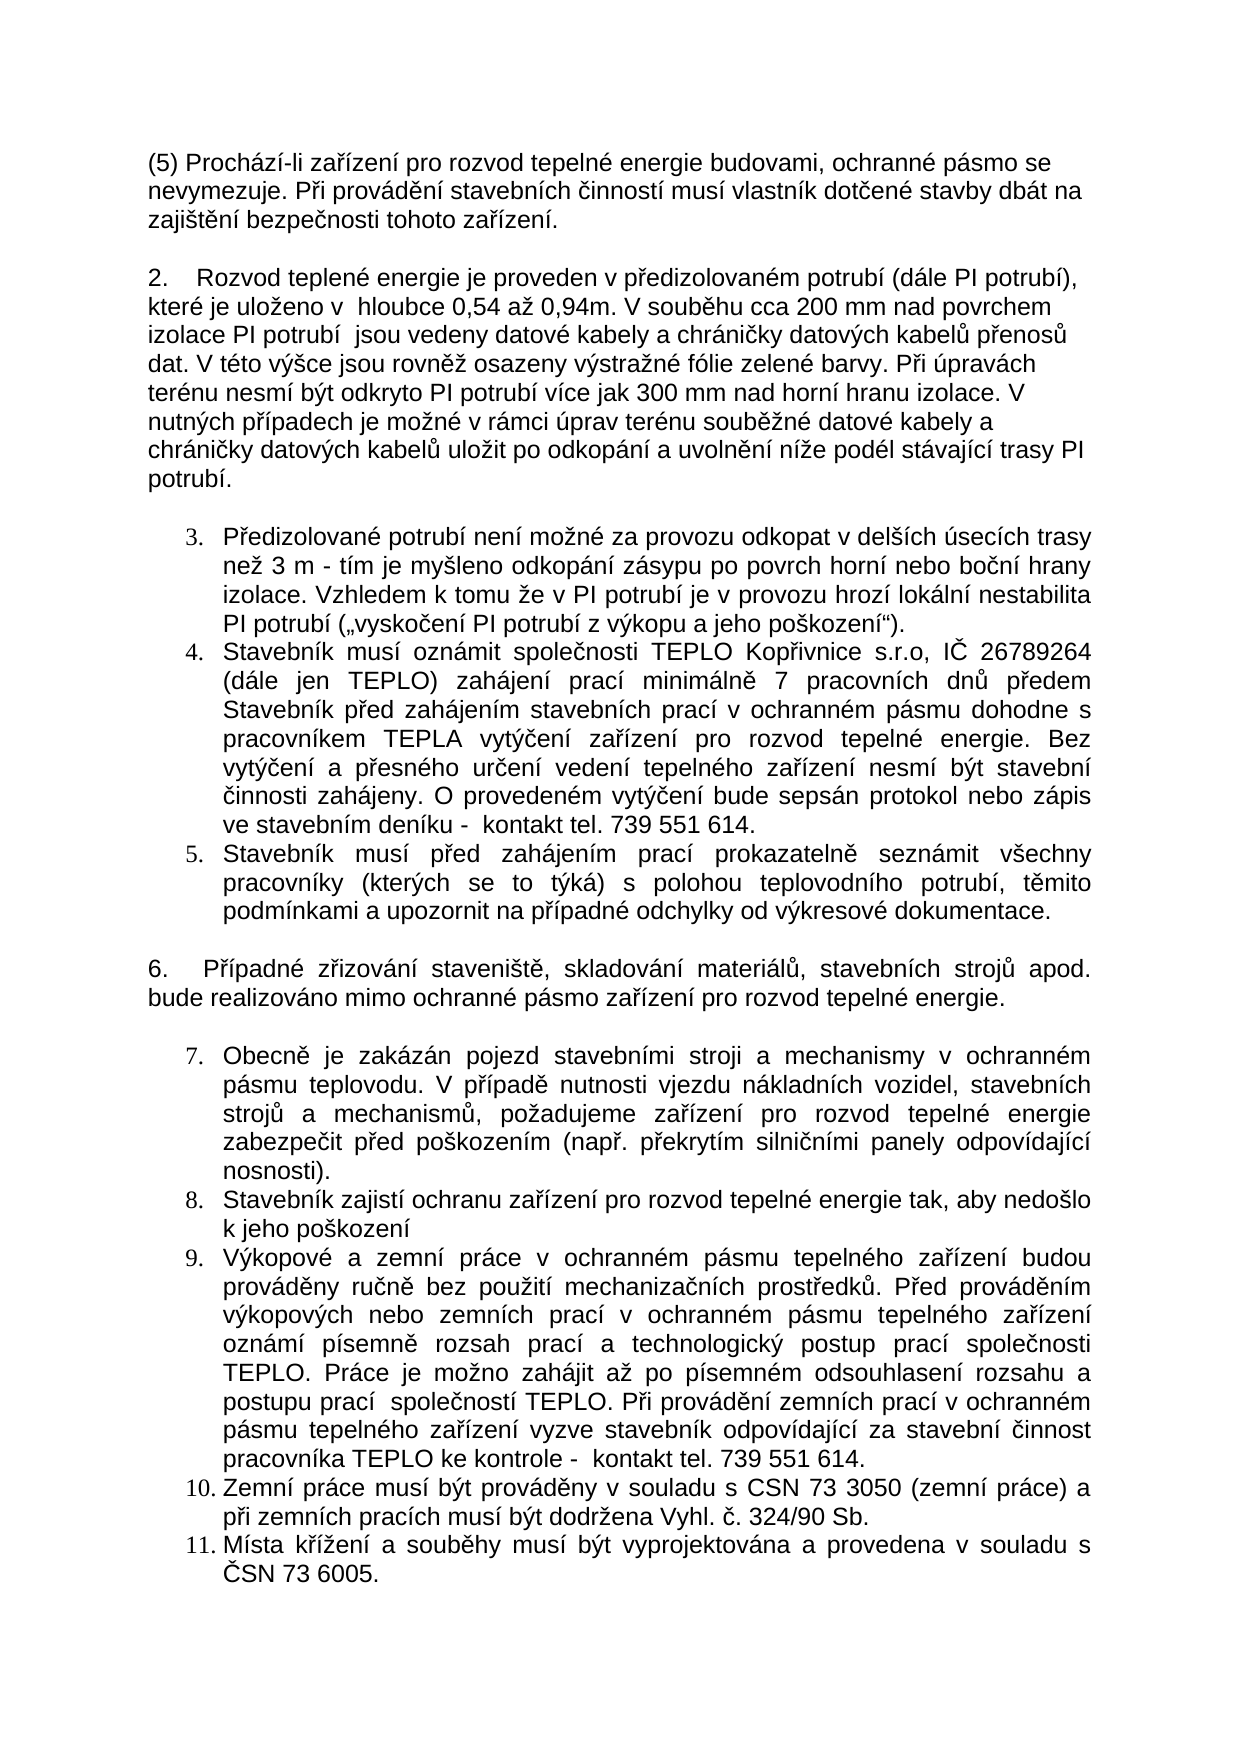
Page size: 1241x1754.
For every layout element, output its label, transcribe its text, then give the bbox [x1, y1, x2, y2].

text 6. Případné zřizování staveniště, skladování materiálů, stavebních strojů apod. bude realizováno mimo ochranné pásmo zařízení pro rozvod tepelné energie. [148, 954, 1093, 1012]
list Obecně je zakázán pojezd stavebními stroji a mechanismy v ochranném pásmu teplovodu. V případě nutnosti vjezdu nákladních vozidel, stavebních strojů a mechanismů, požadujeme zařízení pro rozvod tepelné energie zabezpečit před poškozením (např. překrytím silničními panely odpovídající nosnosti). [185, 1041, 1093, 1185]
text (5) Prochází-li zařízení pro rozvod tepelné energie budovami, ochranné pásmo se nevymezuje. Při provádění stavebních činností musí vlastník dotčené stavby dbát na zajištění bezpečnosti tohoto zařízení. [148, 148, 1093, 234]
text 2. Rozvod teplené energie je proveden v předizolovaném potrubí (dále PI potrubí), které je uloženo v hloubce 0,54 až 0,94m. V souběhu cca 200 mm nad povrchem izolace PI potrubí jsou vedeny datové kabely a chráničky datových kabelů přenosů dat. V této výšce jsou rovněž osazeny výstražné fólie zelené barvy. Při úpravách terénu nesmí být odkryto PI potrubí více jak 300 mm nad horní hranu izolace. V nutných případech je možné v rámci úprav terénu souběžné datové kabely a chráničky datových kabelů uložit po odkopání a uvolnění níže podél stávající trasy PI potrubí. [148, 263, 1093, 493]
list Místa křížení a souběhy musí být vyprojektována a provedena v souladu s ČSN 73 6005. [185, 1531, 1093, 1588]
list Stavebník musí před zahájením prací prokazatelně seznámit všechny pracovníky (kterých se to týká) s polohou teplovodního potrubí, těmito podmínkami a upozornit na případné odchylky od výkresové dokumentace. [185, 839, 1093, 925]
list Výkopové a zemní práce v ochranném pásmu tepelného zařízení budou prováděny ručně bez použití mechanizačních prostředků. Před prováděním výkopových nebo zemních prací v ochranném pásmu tepelného zařízení oznámí písemně rozsah prací a technologický postup prací společnosti TEPLO. Práce je možno zahájit až po písemném odsouhlasení rozsahu a postupu prací společností TEPLO. Při provádění zemních prací v ochranném pásmu tepelného zařízení vyzve stavebník odpovídající za stavební činnost pracovníka TEPLO ke kontrole - kontakt tel. 739 551 614. [185, 1243, 1093, 1473]
list Zemní práce musí být prováděny v souladu s CSN 73 3050 (zemní práce) a při zemních pracích musí být dodržena Vyhl. č. 324/90 Sb. [185, 1473, 1093, 1531]
list Předizolované potrubí není možné za provozu odkopat v delších úsecích trasy než 3 m - tím je myšleno odkopání zásypu po povrch horní nebo boční hrany izolace. Vzhledem k tomu že v PI potrubí je v provozu hrozí lokální nestabilita PI potrubí („vyskočení PI potrubí z výkopu a jeho poškození“). [185, 522, 1093, 637]
list Stavebník musí oznámit společnosti TEPLO Kopřivnice s.r.o, IČ 26789264 (dále jen TEPLO) zahájení prací minimálně 7 pracovních dnů předem Stavebník před zahájením stavebních prací v ochranném pásmu dohodne s pracovníkem TEPLA vytýčení zařízení pro rozvod tepelné energie. Bez vytýčení a přesného určení vedení tepelného zařízení nesmí být stavební činnosti zahájeny. O provedeném vytýčení bude sepsán protokol nebo zápis ve stavebním deníku - kontakt tel. 739 551 614. [185, 637, 1093, 839]
list Stavebník zajistí ochranu zařízení pro rozvod tepelné energie tak, aby nedošlo k jeho poškození [185, 1185, 1093, 1243]
